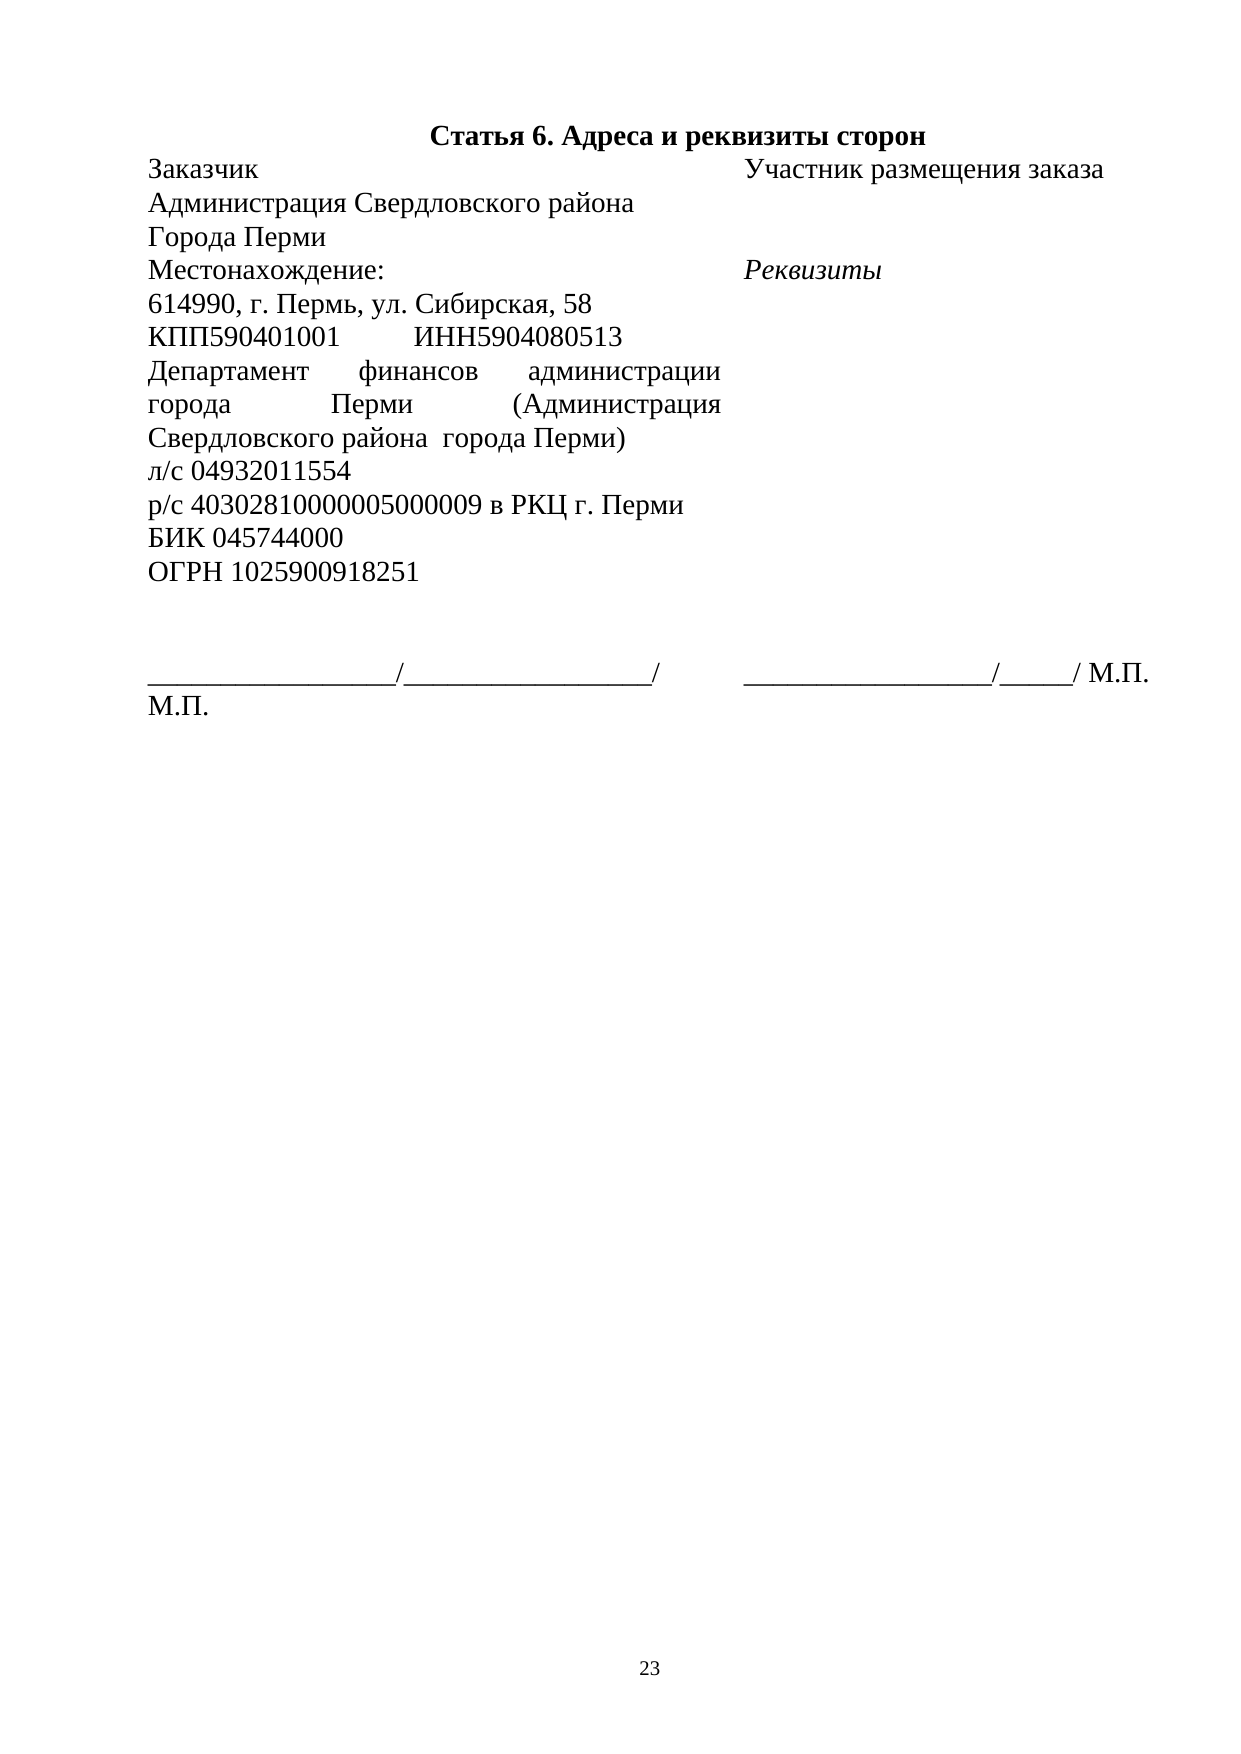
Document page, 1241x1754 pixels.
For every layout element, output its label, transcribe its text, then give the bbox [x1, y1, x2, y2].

table_cell Местонахождение: . Пермь, ул. Сибирская, 58 КПП590401001 ИНН5904080513 Департамент финансов администрации города Перми (Администрация Свердловского района города Перми) л/с 04932011554 р/с 40302810000005000009 в РКЦ г. Перми БИК 045744000 ОГРН 1025900918251 [136, 252, 732, 621]
table_cell _________________/_____/ М.П. [733, 621, 1163, 722]
table_cell Реквизиты [733, 252, 1163, 621]
table_header Заказчик Администрация Свердловского района Города Перми [136, 152, 732, 252]
table_header Участник размещения заказа [733, 152, 1163, 252]
table_cell _________________/_________________/М.П. [136, 621, 732, 722]
text Статья 6. Адреса и реквизиты сторон [148, 118, 1152, 152]
